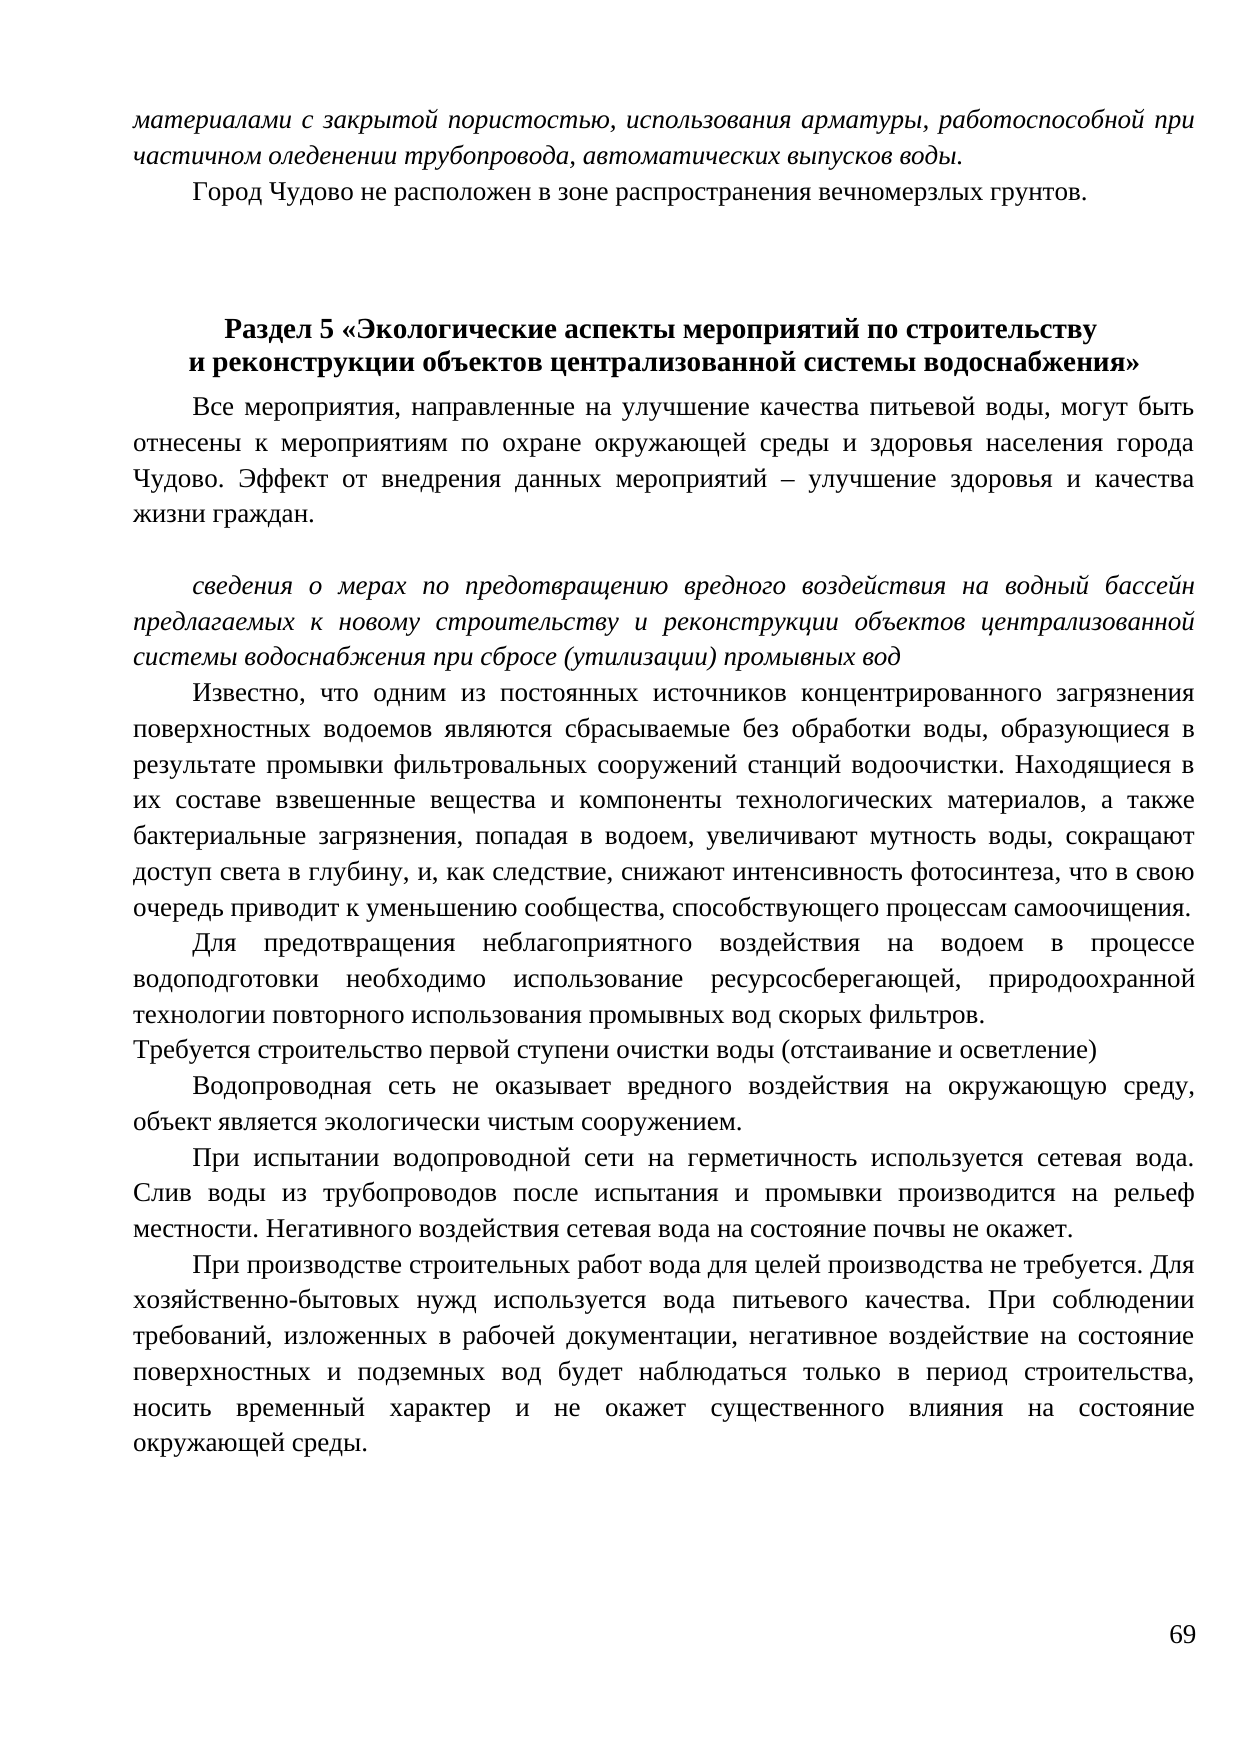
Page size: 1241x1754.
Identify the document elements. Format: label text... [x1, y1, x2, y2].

text Требуется строительство первой ступени очистки воды (отстаивание и осветление) [133, 1033, 1196, 1065]
text Для предотвращения неблагоприятного воздействия на водоем в процессе водоподготовки необходимо использование ресурсосберегающей, природоохранной технологии повторного использования промывных вод скорых фильтров. [133, 926, 1196, 1029]
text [133, 103, 1196, 170]
text Город Чудово не расположен в зоне распространения вечномерзлых грунтов. [133, 175, 1196, 206]
text При испытании водопроводной сети на герметичность используется сетевая вода. Слив воды из трубопроводов после испытания и промывки производится на рельеф местности. Негативного воздействия сетевая вода на состояние почвы не окажет. [133, 1141, 1196, 1243]
subtitle Раздел 5 «Экологические аспекты мероприятий по строительству и реконструкции объектов централизованной системы водоснабжения» [133, 311, 1196, 378]
text Все мероприятия, направленные на улучшение качества питьевой воды, могут быть отнесены к мероприятиям по охране окружающей среды и здоровья населения города Чудово. Эффект от внедрения данных мероприятий – улучшение здоровья и качества жизни граждан. [133, 390, 1196, 529]
text Известно, что одним из постоянных источников концентрированного загрязнения поверхностных водоемов являются сбрасываемые без обработки воды, образующиеся в результате промывки фильтровальных сооружений станций водоочистки. Находящиеся в их составе взвешенные вещества и компоненты технологических материалов, а также бактериальные загрязнения, попадая в водоем, увеличивают мутность воды, сокращают доступ света в глубину, и, как следствие, снижают интенсивность фотосинтеза, что в свою очередь приводит к уменьшению сообщества, способствующего процессам самоочищения. [133, 676, 1196, 922]
text сведения о мерах по предотвращению вредного воздействия на водный бассейн предлагаемых к новому строительству и реконструкции объектов централизованной системы водоснабжения при сбросе (утилизации) промывных вод [133, 569, 1196, 672]
text При производстве строительных работ вода для целей производства не требуется. Для хозяйственно-бытовых нужд используется вода питьевого качества. При соблюдении требований, изложенных в рабочей документации, негативное воздействие на состояние поверхностных и подземных вод будет наблюдаться только в период строительства, носить временный характер и не окажет существенного влияния на состояние окружающей среды. [133, 1248, 1196, 1458]
text Водопроводная сеть не оказывает вредного воздействия на окружающую среду, объект является экологически чистым сооружением. [133, 1069, 1196, 1136]
